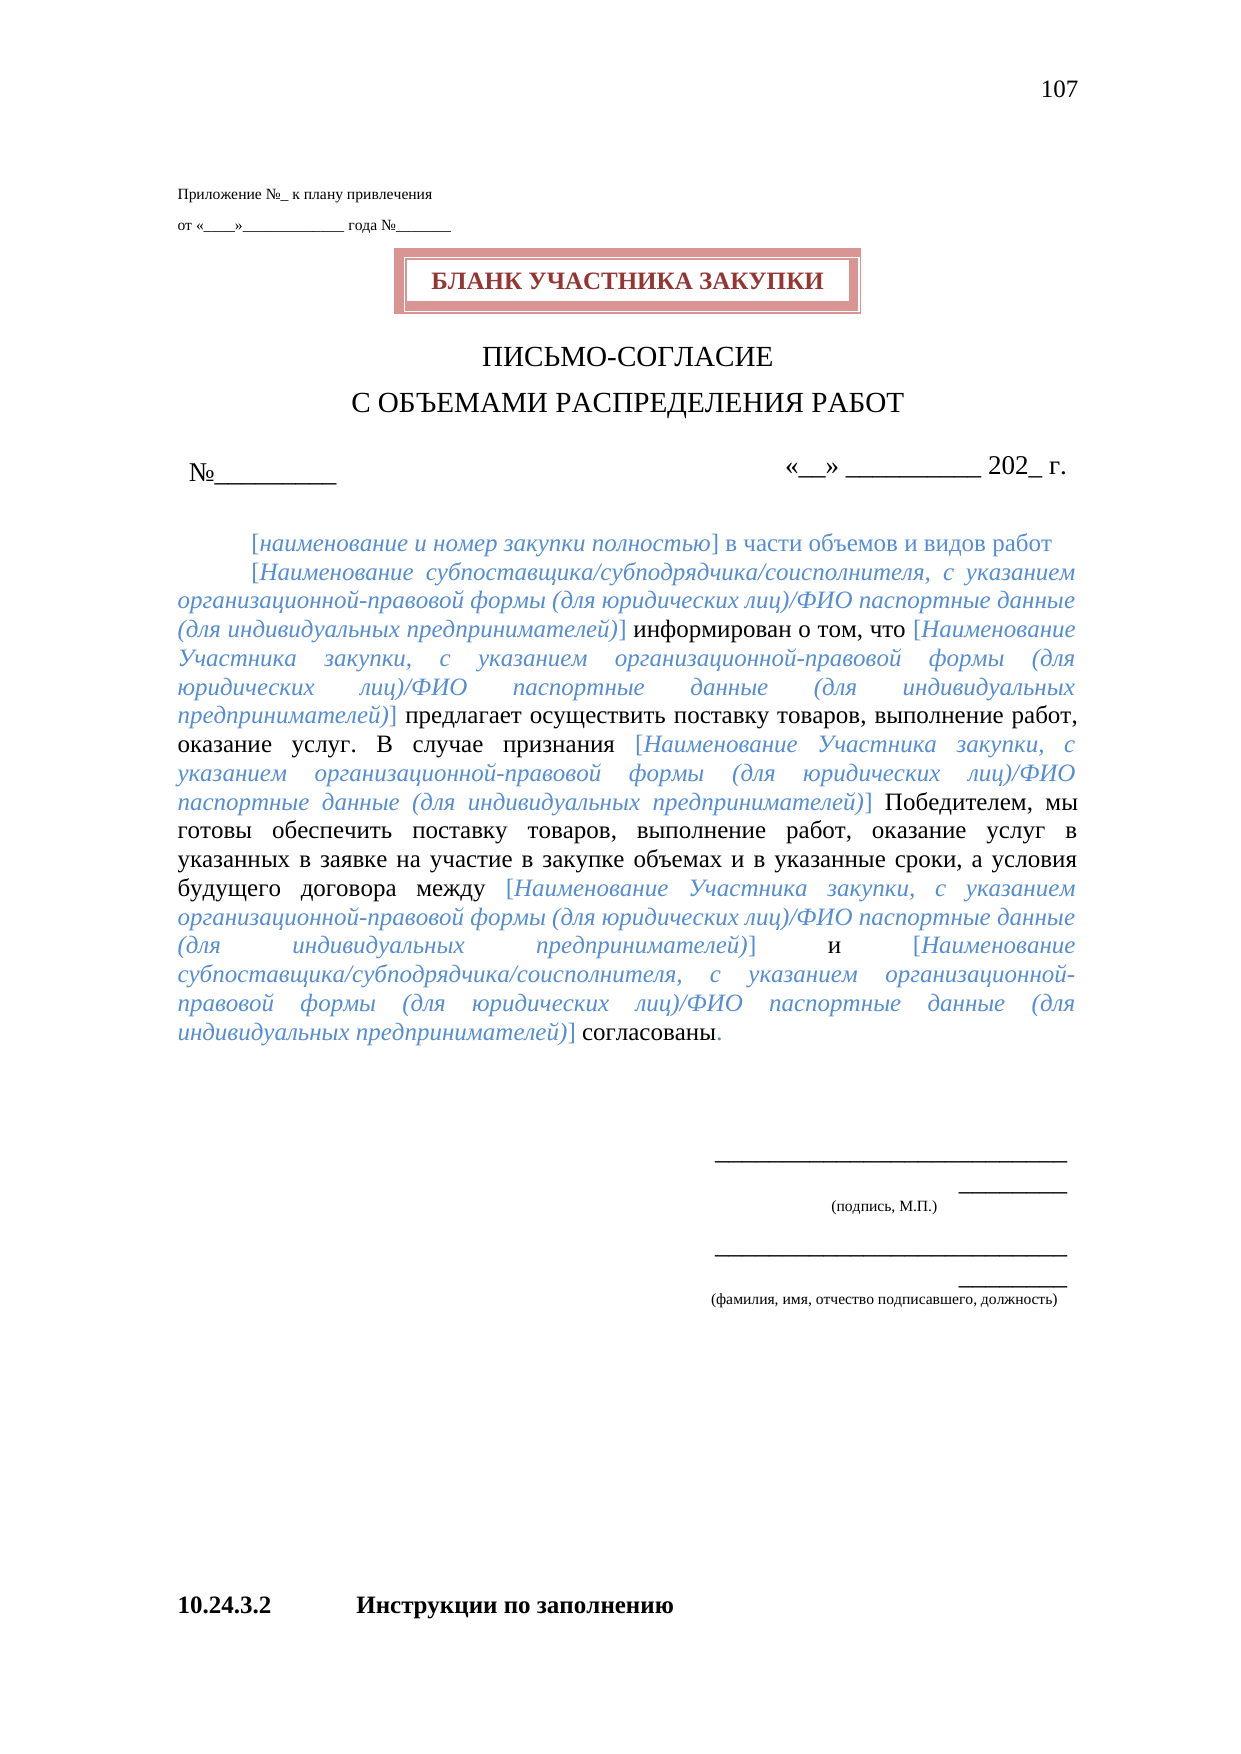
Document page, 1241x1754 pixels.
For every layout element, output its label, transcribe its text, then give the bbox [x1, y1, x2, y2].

text [Наименование субпоставщика/субподрядчика/соисполнителя, с указанием организационной-правовой формы (для юридических лиц)/ФИО паспортные данные (для индивидуальных предпринимателей)] информирован о том, что [Наименование Участника закупки, с указанием организационной-правовой формы (для юридических лиц)/ФИО паспортные данные (для индивидуальных предпринимателей)] предлагает осуществить поставку товаров, выполнение работ, оказание услуг. В случае признания [Наименование Участника закупки, с указанием организационной-правовой формы (для юридических лиц)/ФИО паспортные данные (для индивидуальных предпринимателей)] Победителем, мы готовы обеспечить поставку товаров, выполнение работ, оказание услуг в указанных в заявке на участие в закупке объемах и в указанные сроки, а условия будущего договора между [Наименование Участника закупки, с указанием организационной-правовой формы (для юридических лиц)/ФИО паспортные данные (для индивидуальных предпринимателей)] и [Наименование субпоставщика/субподрядчика/соисполнителя, с указанием организационной-правовой формы (для юридических лиц)/ФИО паспортные данные (для индивидуальных предпринимателей)] согласованы. [177, 557, 1078, 1046]
text от «____»_____________ года №_______ [177, 216, 1078, 247]
text ПИСЬМО-СОГЛАСИЕ [177, 339, 1078, 372]
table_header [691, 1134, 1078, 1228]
text Приложение №_ к плану привлечения [177, 185, 1078, 216]
text С ОБЪЕМАМИ РАCПРЕДЕЛЕНИЯ РАБОТ [177, 385, 1078, 418]
list Инструкции по заполнению [177, 1590, 1078, 1619]
text [наименование и номер закупки полностью] в части объемов и видов работ [177, 528, 1078, 557]
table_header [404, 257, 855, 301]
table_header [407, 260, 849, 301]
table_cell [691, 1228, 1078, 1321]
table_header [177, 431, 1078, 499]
